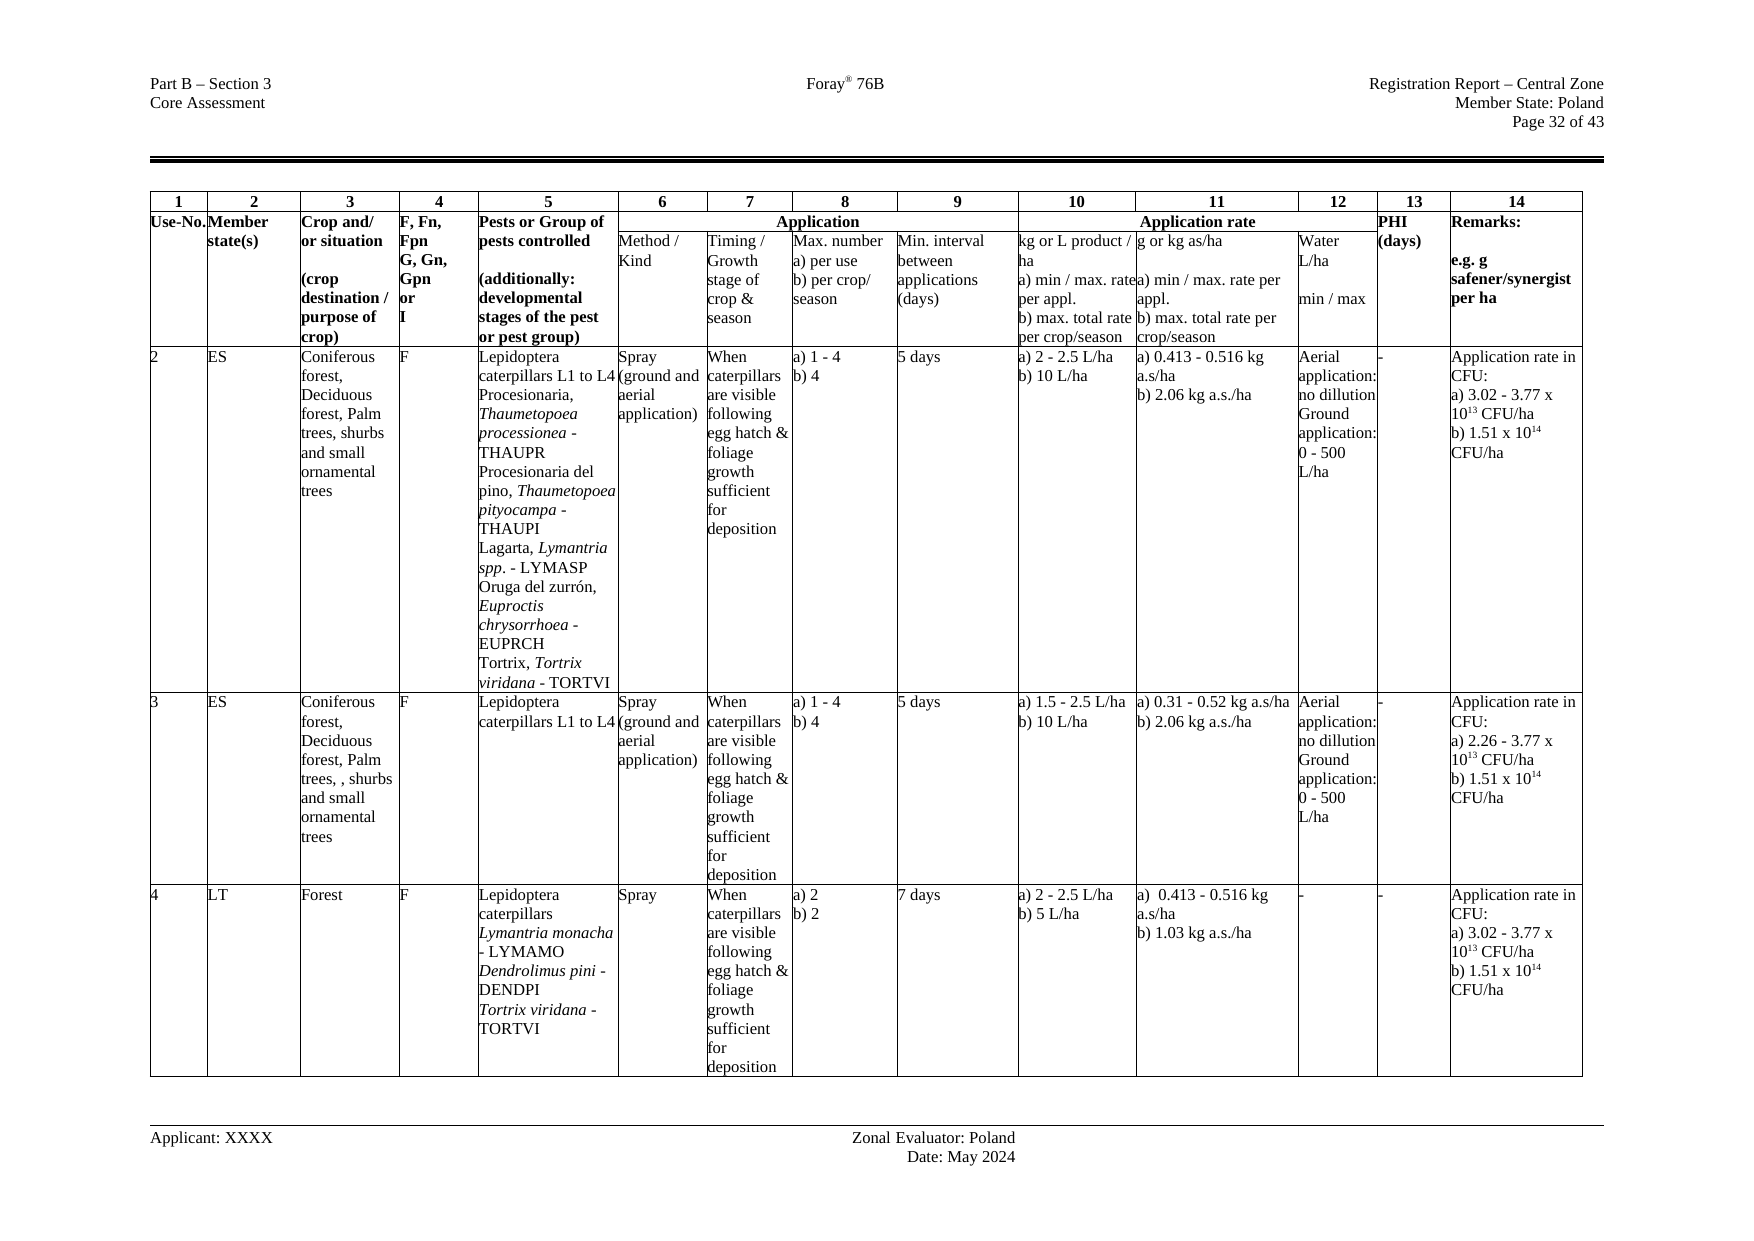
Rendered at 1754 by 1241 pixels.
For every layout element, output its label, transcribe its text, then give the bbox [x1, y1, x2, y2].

table_cell ES [208, 693, 300, 884]
table_header 13 [1378, 192, 1450, 211]
table_header 12 [1299, 192, 1377, 211]
table_cell PHI (days) [1378, 212, 1450, 346]
table_cell When caterpillars are visible following egg hatch & foliage growth sufficient for deposition [708, 885, 792, 1076]
table_cell a) 0.413 - 0.516 kg a.s/ha b) 2.06 kg a.s./ha [1137, 347, 1298, 692]
table_cell Lepidoptera caterpillars L1 to L4 [479, 693, 618, 884]
table_cell F [400, 693, 478, 884]
table_cell Lepidoptera caterpillars Lymantria monacha - LYMAMO Dendrolimus pini - DENDPI Tortrix viridana - TORTVI [479, 885, 618, 1076]
table_cell Member state(s) [208, 212, 300, 346]
table_cell - [1378, 885, 1450, 1076]
table_cell Application rate in CFU: a) 2.26 - 3.77 x 1013 CFU/ha b) 1.51 x 1014 CFU/ha [1451, 693, 1582, 884]
table_header 4 [400, 192, 478, 211]
table_cell Coniferous forest, Deciduous forest, Palm trees, , shurbs and small ornamental trees [301, 693, 399, 884]
table_header 3 [301, 192, 399, 211]
table_cell - [1378, 693, 1450, 884]
table_header 2 [208, 192, 300, 211]
table_cell Aerial application: no dillution Ground application: 0 - 500 L/ha [1299, 693, 1377, 884]
table_cell a) 2 b) 2 [793, 885, 897, 1076]
table_cell Application rate [1019, 212, 1377, 231]
table_cell F [400, 885, 478, 1076]
table_cell F, Fn, Fpn G, Gn, Gpn or I [400, 212, 478, 346]
table_cell Application [619, 212, 1018, 231]
table_cell 5 days [898, 693, 1018, 884]
table_cell a) 2 - 2.5 L/ha b) 10 L/ha [1019, 347, 1136, 692]
table_cell Lepidoptera caterpillars L1 to L4 Procesionaria, Thaumetopoea processionea - THAUPR Procesionaria del pino, Thaumetopoea pityocampa - THAUPI Lagarta, Lymantria spp. - LYMASP Oruga del zurrón, Euproctis chrysorrhoea - EUPRCH Tortrix, Tortrix viridana - TORTVI [479, 347, 618, 692]
table_cell Max. number a) per use b) per crop/ season [793, 232, 897, 346]
table_cell Spray (ground and aerial application) [619, 693, 707, 884]
table_cell 4 [151, 885, 207, 1076]
table_cell Timing / Growth stage of crop & season [708, 232, 792, 346]
table_cell Application rate in CFU: a) 3.02 - 3.77 x 1013 CFU/ha b) 1.51 x 1014 CFU/ha [1451, 885, 1582, 1076]
table_cell Coniferous forest, Deciduous forest, Palm trees, shurbs and small ornamental trees [301, 347, 399, 692]
table_cell a) 0.413 - 0.516 kg a.s/ha b) 1.03 kg a.s./ha [1137, 885, 1298, 1076]
table_cell Use-No. [151, 212, 207, 346]
table_cell Method / Kind [619, 232, 707, 346]
table_cell 2 [151, 347, 207, 692]
table_cell Pests or Group of pests controlled (additionally: developmental stages of the pest or pest group) [479, 212, 618, 346]
table_cell 3 [151, 693, 207, 884]
table_cell When caterpillars are visible following egg hatch & foliage growth sufficient for deposition [708, 347, 792, 692]
table_cell Remarks: e.g. g safener/synergist per ha [1451, 212, 1582, 346]
table_cell 5 days [898, 347, 1018, 692]
table_cell Crop and/ or situation (crop destination / purpose of crop) [301, 212, 399, 346]
table_cell - [1378, 347, 1450, 692]
table_cell g or kg as/ha a) min / max. rate per appl. b) max. total rate per crop/season [1137, 232, 1298, 346]
table_cell When caterpillars are visible following egg hatch & foliage growth sufficient for deposition [708, 693, 792, 884]
table_header 9 [898, 192, 1018, 211]
table_cell a) 1 - 4 b) 4 [793, 347, 897, 692]
table_cell F [400, 347, 478, 692]
table_header 7 [708, 192, 792, 211]
table_cell a) 1 - 4 b) 4 [793, 693, 897, 884]
table_cell Spray (ground and aerial application) [619, 347, 707, 692]
table_cell kg or L product / ha a) min / max. rate per appl. b) max. total rate per crop/season [1019, 232, 1136, 346]
table_header 6 [619, 192, 707, 211]
table_cell ES [208, 347, 300, 692]
table_header 1 [151, 192, 207, 211]
table_cell - [1299, 885, 1377, 1076]
table_cell 7 days [898, 885, 1018, 1076]
table_header 11 [1136, 192, 1298, 211]
table_cell Water L/ha min / max [1299, 232, 1377, 346]
table_cell a) 1.5 - 2.5 L/ha b) 10 L/ha [1019, 693, 1136, 884]
table_cell Forest [301, 885, 399, 1076]
table_header 5 [479, 192, 618, 211]
table_cell LT [208, 885, 300, 1076]
table_header 8 [793, 192, 897, 211]
table_cell a) 0.31 - 0.52 kg a.s/ha b) 2.06 kg a.s./ha [1137, 693, 1298, 884]
table_cell Spray [619, 885, 707, 1076]
table_header 10 [1019, 192, 1135, 211]
table_header 14 [1451, 192, 1582, 211]
table_cell Min. interval between applications (days) [898, 232, 1018, 346]
table_cell Application rate in CFU: a) 3.02 - 3.77 x 1013 CFU/ha b) 1.51 x 1014 CFU/ha [1451, 347, 1582, 692]
table_cell Aerial application: no dillution Ground application: 0 - 500 L/ha [1299, 347, 1377, 692]
table_cell a) 2 - 2.5 L/ha b) 5 L/ha [1019, 885, 1136, 1076]
